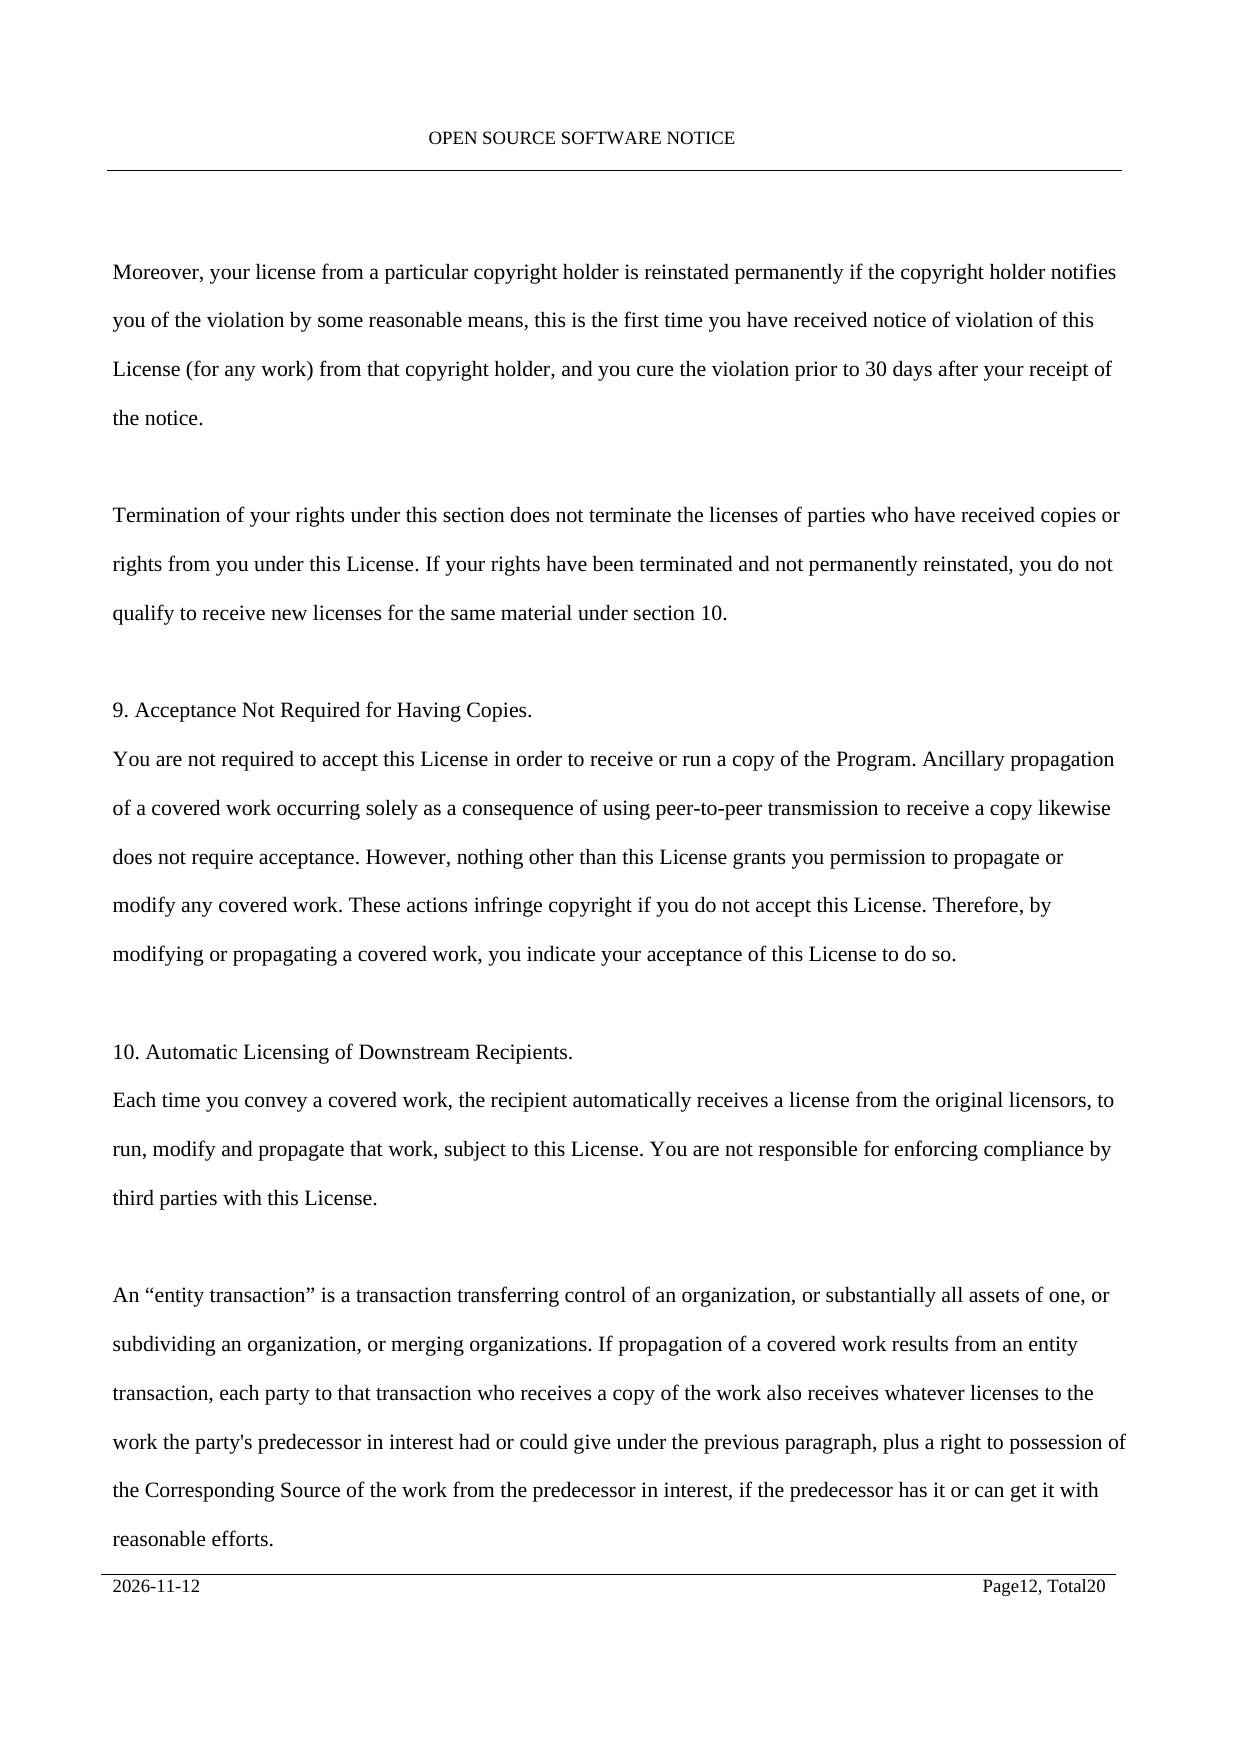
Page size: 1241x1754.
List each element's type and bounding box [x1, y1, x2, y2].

text [112, 206, 1128, 1555]
